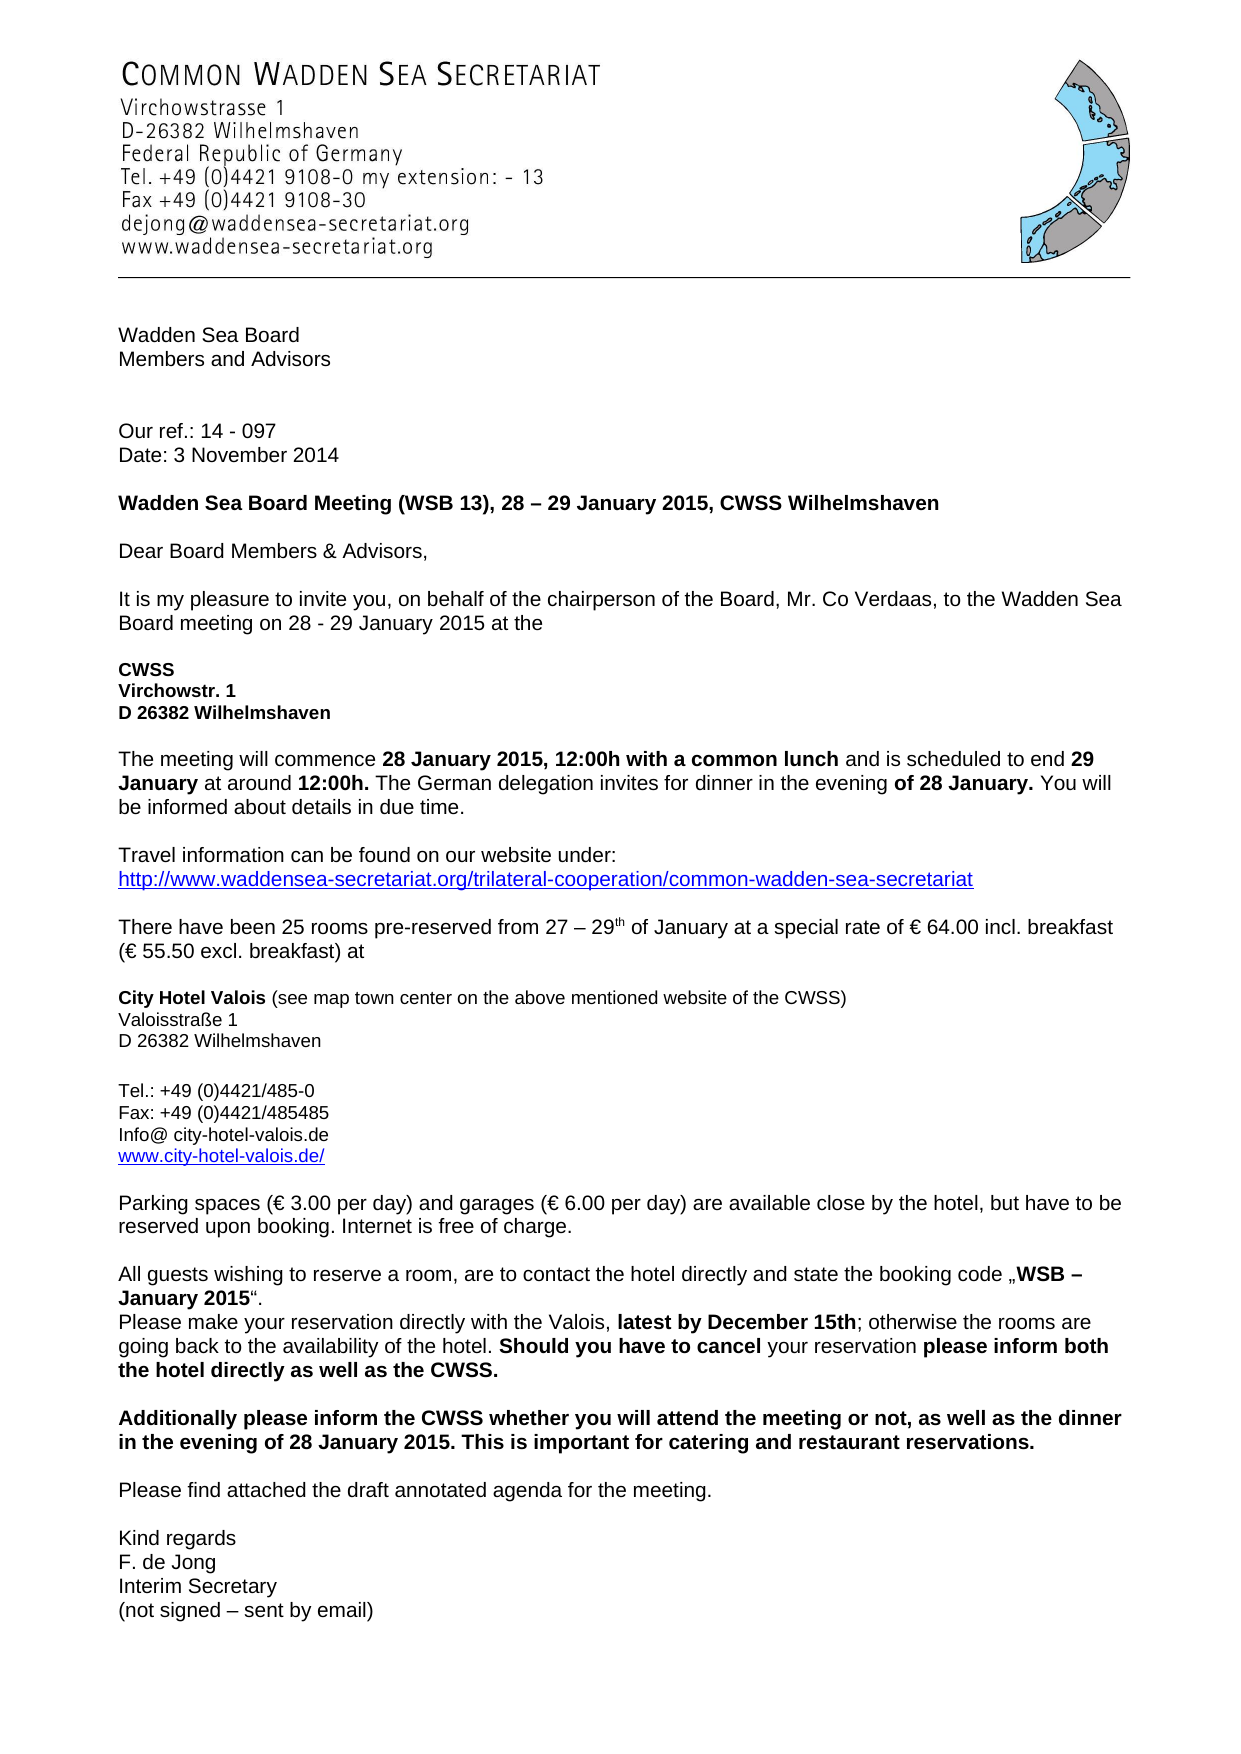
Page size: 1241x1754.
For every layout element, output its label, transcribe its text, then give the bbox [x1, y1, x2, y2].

text It is my pleasure to invite you, on behalf of the chairperson of the Board, Mr. Co Verdaas, to the Wadden Sea Board meeting on 28 - 29 January 2015 at the [118, 587, 1131, 634]
text F. de Jong [118, 1550, 1131, 1574]
picture [118, 58, 603, 261]
text Travel information can be found on our website under: [118, 843, 1131, 867]
text Kind regards [118, 1526, 1131, 1550]
text Interim Secretary [118, 1574, 1131, 1598]
text Tel.: +49 (0)4421/485-0 Fax: +49 (0)4421/485485 [118, 1080, 1131, 1123]
text D 26382 Wilhelmshaven [118, 702, 1131, 723]
text Dear Board Members & Advisors, [118, 539, 1131, 563]
text There have been 25 rooms pre-reserved from 27 – 29th of January at a special rate of € 64.00 incl. breakfast (€ 55.50 excl. breakfast) at [118, 915, 1131, 963]
text Virchowstr. 1 [118, 680, 1131, 702]
text The meeting will commence 28 January 2015, 12:00h with a common lunch and is scheduled to end 29 January at around 12:00h. The German delegation invites for dinner in the evening of 28 January. You will be informed about details in due time. [118, 747, 1131, 819]
text Wadden Sea Board Meeting (WSB 13), 28 – 29 January 2015, CWSS Wilhelmshaven [118, 491, 1131, 515]
text Additionally please inform the CWSS whether you will attend the meeting or not, as well as the dinner in the evening of 28 January 2015. This is important for catering and restaurant reservations. [118, 1406, 1131, 1454]
text Please make your reservation directly with the Valois, latest by December 15th; otherwise the rooms are going back to the availability of the hotel. Should you have to cancel your reservation please inform both the hotel directly as well as the CWSS. [118, 1310, 1131, 1382]
text CWSS [118, 658, 1131, 680]
text All guests wishing to reserve a room, are to contact the hotel directly and state the booking code „WSB – January 2015“. [118, 1262, 1131, 1310]
text (not signed – sent by email) [118, 1598, 1131, 1622]
text Parking spaces (€ 3.00 per day) and garages (€ 6.00 per day) are available close by the hotel, but have to be reserved upon booking. Internet is free of charge. [118, 1190, 1131, 1238]
text Info@ city-hotel-valois.de [118, 1123, 1131, 1145]
picture [1020, 58, 1131, 263]
text http://www.waddensea-secretariat.org/trilateral-cooperation/common-wadden-sea-secretariat [118, 867, 1131, 891]
text Our ref.: 14 - 097 [118, 419, 1131, 443]
text Date: 3 November 2014 [118, 443, 1131, 467]
text City Hotel Valois (see map town center on the above mentioned website of the CWSS) Valoisstraße 1 D 26382 Wilhelmshaven [118, 987, 1131, 1080]
text www.city-hotel-valois.de/ [118, 1145, 1131, 1166]
text Members and Advisors [118, 347, 1131, 371]
text Please find attached the draft annotated agenda for the meeting. [118, 1478, 1131, 1502]
text Wadden Sea Board [118, 323, 1131, 347]
